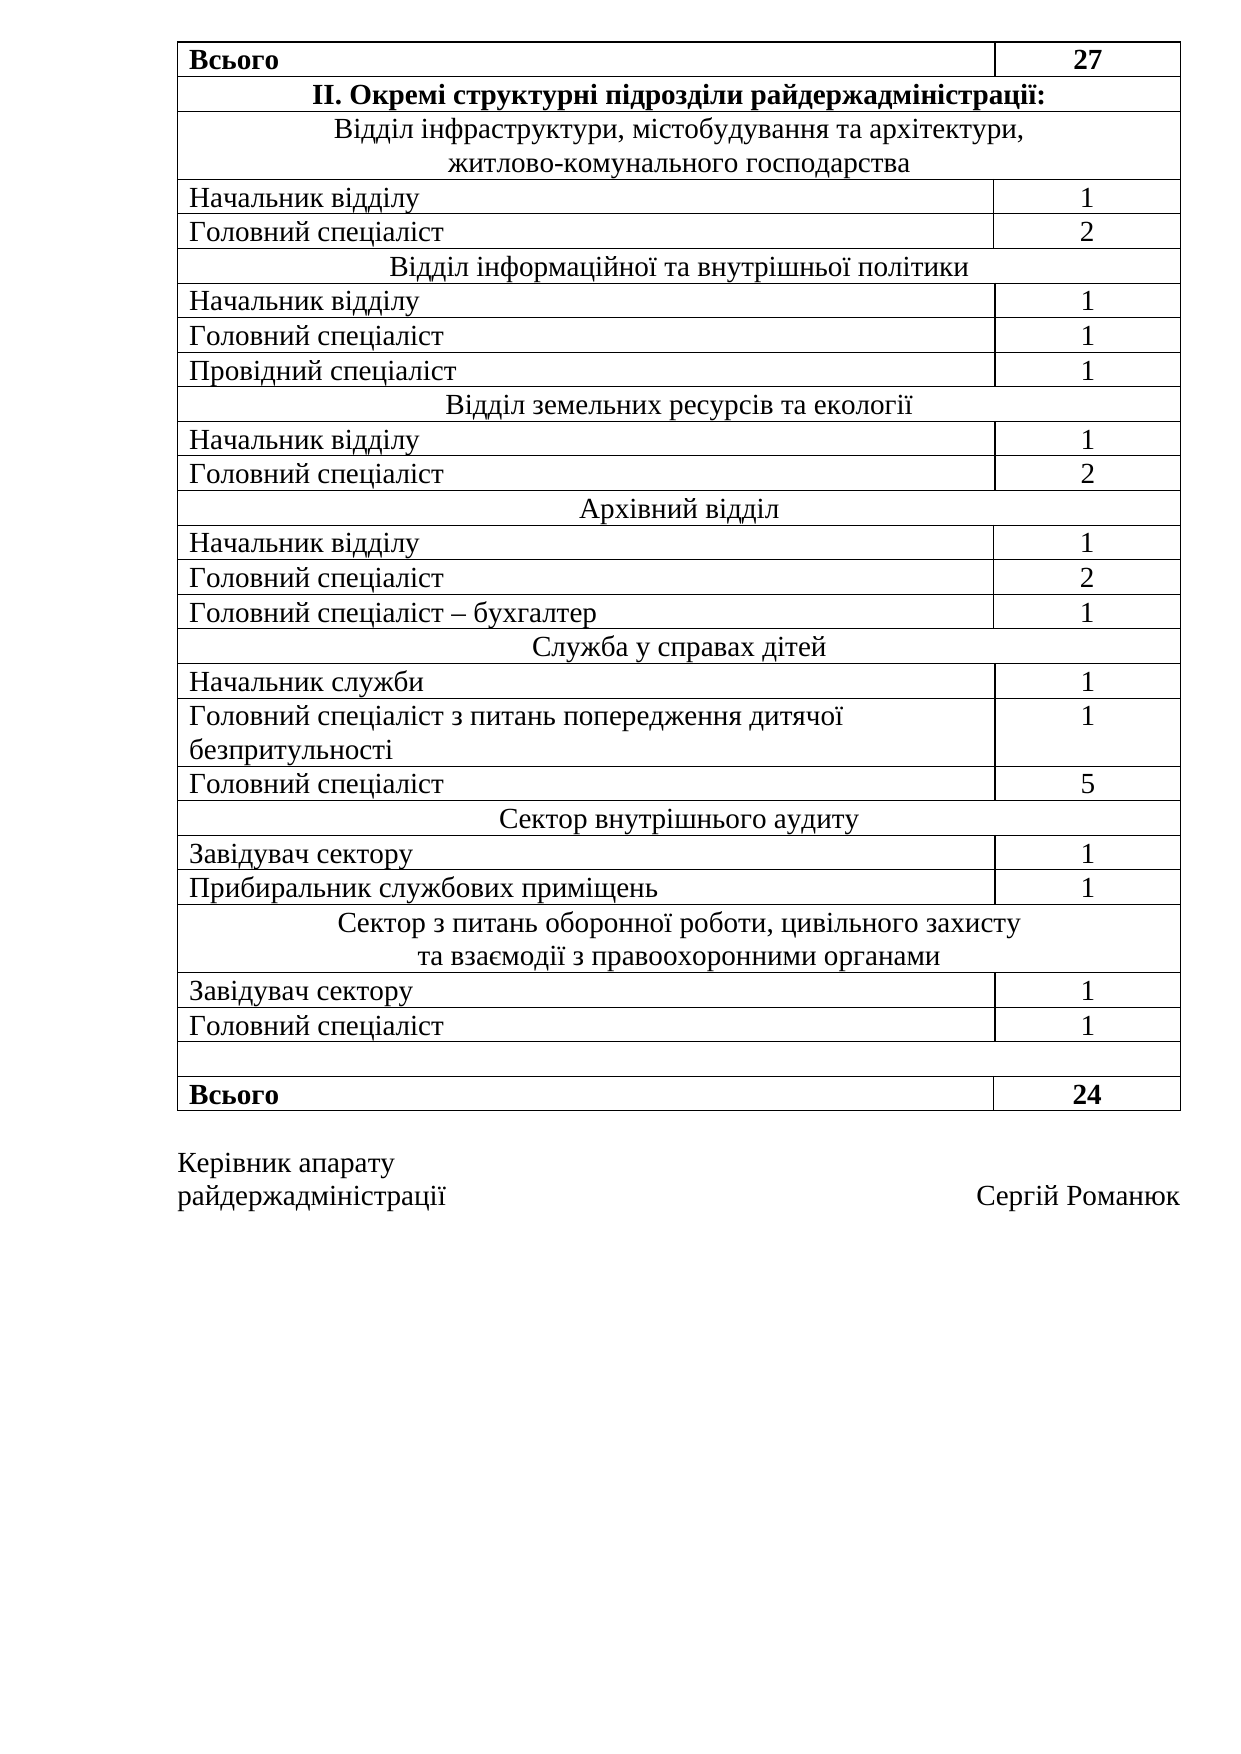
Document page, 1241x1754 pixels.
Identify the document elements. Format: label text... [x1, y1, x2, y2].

table_cell 1 [996, 664, 1180, 697]
table_cell 1 [996, 870, 1180, 904]
table_cell 1 [994, 526, 1180, 559]
table_cell 1 [996, 699, 1180, 766]
table_cell Головний спеціаліст [178, 318, 994, 352]
text Керівник апарату [162, 1145, 1196, 1178]
table_cell Головний спеціаліст [178, 560, 993, 594]
table_cell 1 [996, 1008, 1180, 1041]
table_cell Головний спеціаліст [178, 1008, 994, 1041]
table_cell Начальник відділу [178, 526, 993, 559]
table_cell Сектор внутрішнього аудиту [178, 801, 1180, 835]
table_cell 27 [996, 43, 1180, 76]
table_cell Архівний відділ [178, 491, 1180, 524]
table_cell Прибиральник службових приміщень [178, 870, 994, 904]
table_cell Всього [178, 43, 994, 76]
table_cell Головний спеціаліст з питань попередження дитячої безпритульності [178, 699, 994, 766]
table_cell Служба у справах дітей [178, 629, 1180, 663]
table_cell Завідувач сектору [178, 836, 994, 869]
table_cell 1 [996, 284, 1180, 317]
table_cell Всього [178, 1077, 993, 1110]
table_cell Провідний спеціаліст [178, 353, 994, 386]
table_cell Головний спеціаліст [178, 767, 994, 800]
table_cell Головний спеціаліст – бухгалтер [178, 595, 993, 628]
table_cell 1 [996, 973, 1180, 1007]
table_cell Відділ інфраструктури, містобудування та архітектури, житлово-комунального господарства [178, 112, 1180, 179]
table_cell 1 [994, 180, 1180, 213]
table_cell ІІ. Окремі структурні підрозділи райдержадміністрації: [178, 77, 1180, 111]
table_cell 1 [996, 836, 1180, 869]
table_cell [178, 1042, 1180, 1076]
table_cell Начальник відділу [178, 180, 993, 213]
table_cell 2 [996, 456, 1180, 490]
text райдержадміністрації Сергій Романюк [162, 1178, 1196, 1212]
table_cell 2 [994, 560, 1180, 594]
table_cell Сектор з питань оборонної роботи, цивільного захисту та взаємодії з правоохоронними органами [178, 905, 1180, 972]
table_cell Відділ інформаційної та внутрішньої політики [178, 249, 1180, 282]
table_cell 5 [996, 767, 1180, 800]
table_cell 24 [994, 1077, 1180, 1110]
table_cell Начальник служби [178, 664, 994, 697]
table_cell 2 [994, 214, 1180, 248]
table_cell 1 [996, 318, 1180, 352]
table_cell Начальник відділу [178, 284, 994, 317]
table_cell 1 [996, 353, 1180, 386]
table_cell Начальник відділу [178, 422, 994, 455]
table_cell 1 [994, 595, 1180, 628]
table_cell Головний спеціаліст [178, 214, 993, 248]
table_cell Завідувач сектору [178, 973, 994, 1007]
table_cell Відділ земельних ресурсів та екології [178, 387, 1180, 421]
table_cell 1 [996, 422, 1180, 455]
table_cell Головний спеціаліст [178, 456, 994, 490]
